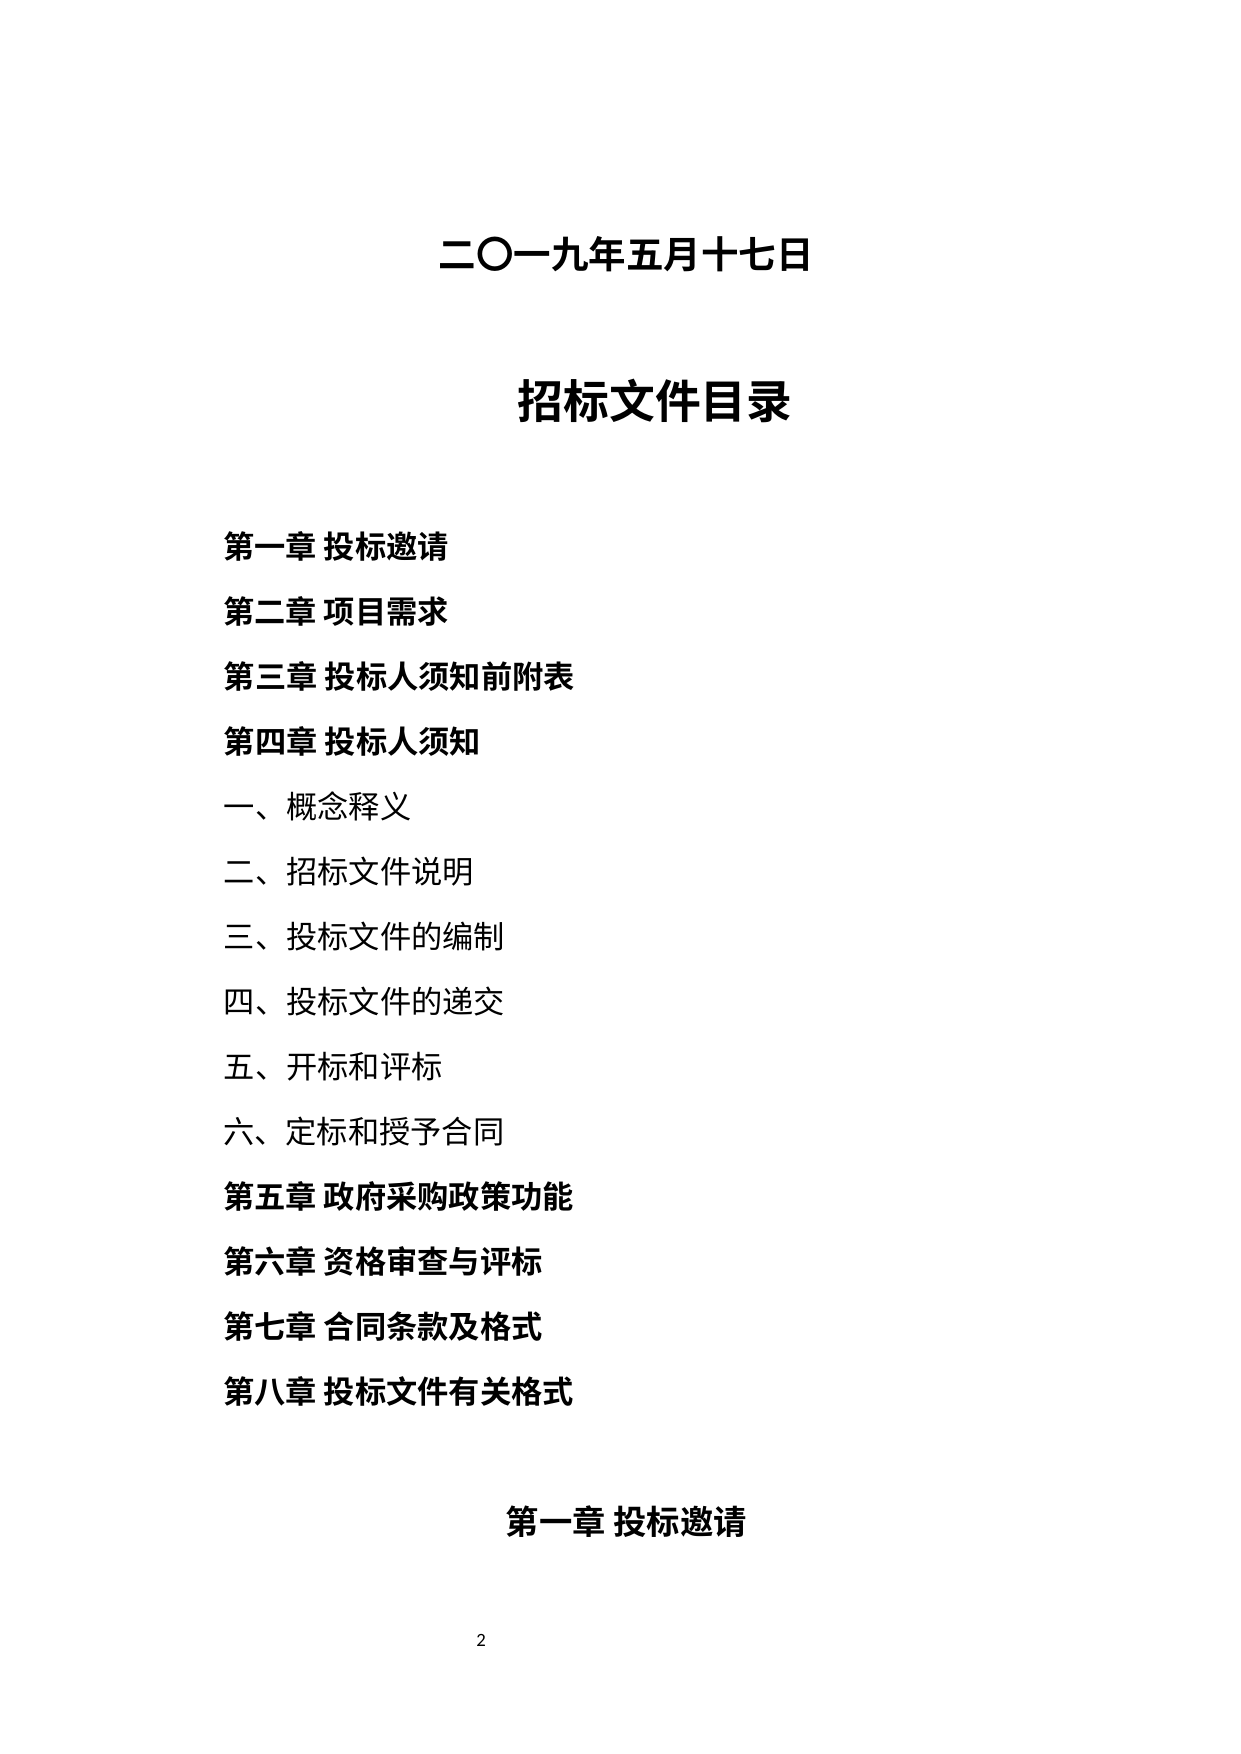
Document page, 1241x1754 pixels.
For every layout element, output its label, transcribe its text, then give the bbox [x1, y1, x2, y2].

text 第一章 投标邀请 [165, 512, 1087, 577]
text 招标文件目录 [165, 349, 1087, 447]
text 第八章 投标文件有关格式 [165, 1357, 1087, 1422]
text 二、招标文件说明 [165, 837, 1087, 902]
text 第一章 投标邀请 [165, 1487, 1087, 1552]
text 一、概念释义 [165, 772, 1087, 837]
text 第七章 合同条款及格式 [165, 1292, 1087, 1357]
text 第四章 投标人须知 [165, 707, 1087, 772]
text 六、定标和授予合同 [165, 1097, 1087, 1162]
text 第五章 政府采购政策功能 [165, 1162, 1087, 1227]
text 五、开标和评标 [165, 1032, 1087, 1097]
text 第三章 投标人须知前附表 [165, 642, 1087, 707]
text 三、投标文件的编制 [165, 902, 1087, 967]
text 二〇一九年五月十七日 [165, 219, 1087, 284]
text 第六章 资格审查与评标 [165, 1227, 1087, 1292]
text 四、投标文件的递交 [165, 967, 1087, 1032]
text 第二章 项目需求 [165, 577, 1087, 642]
